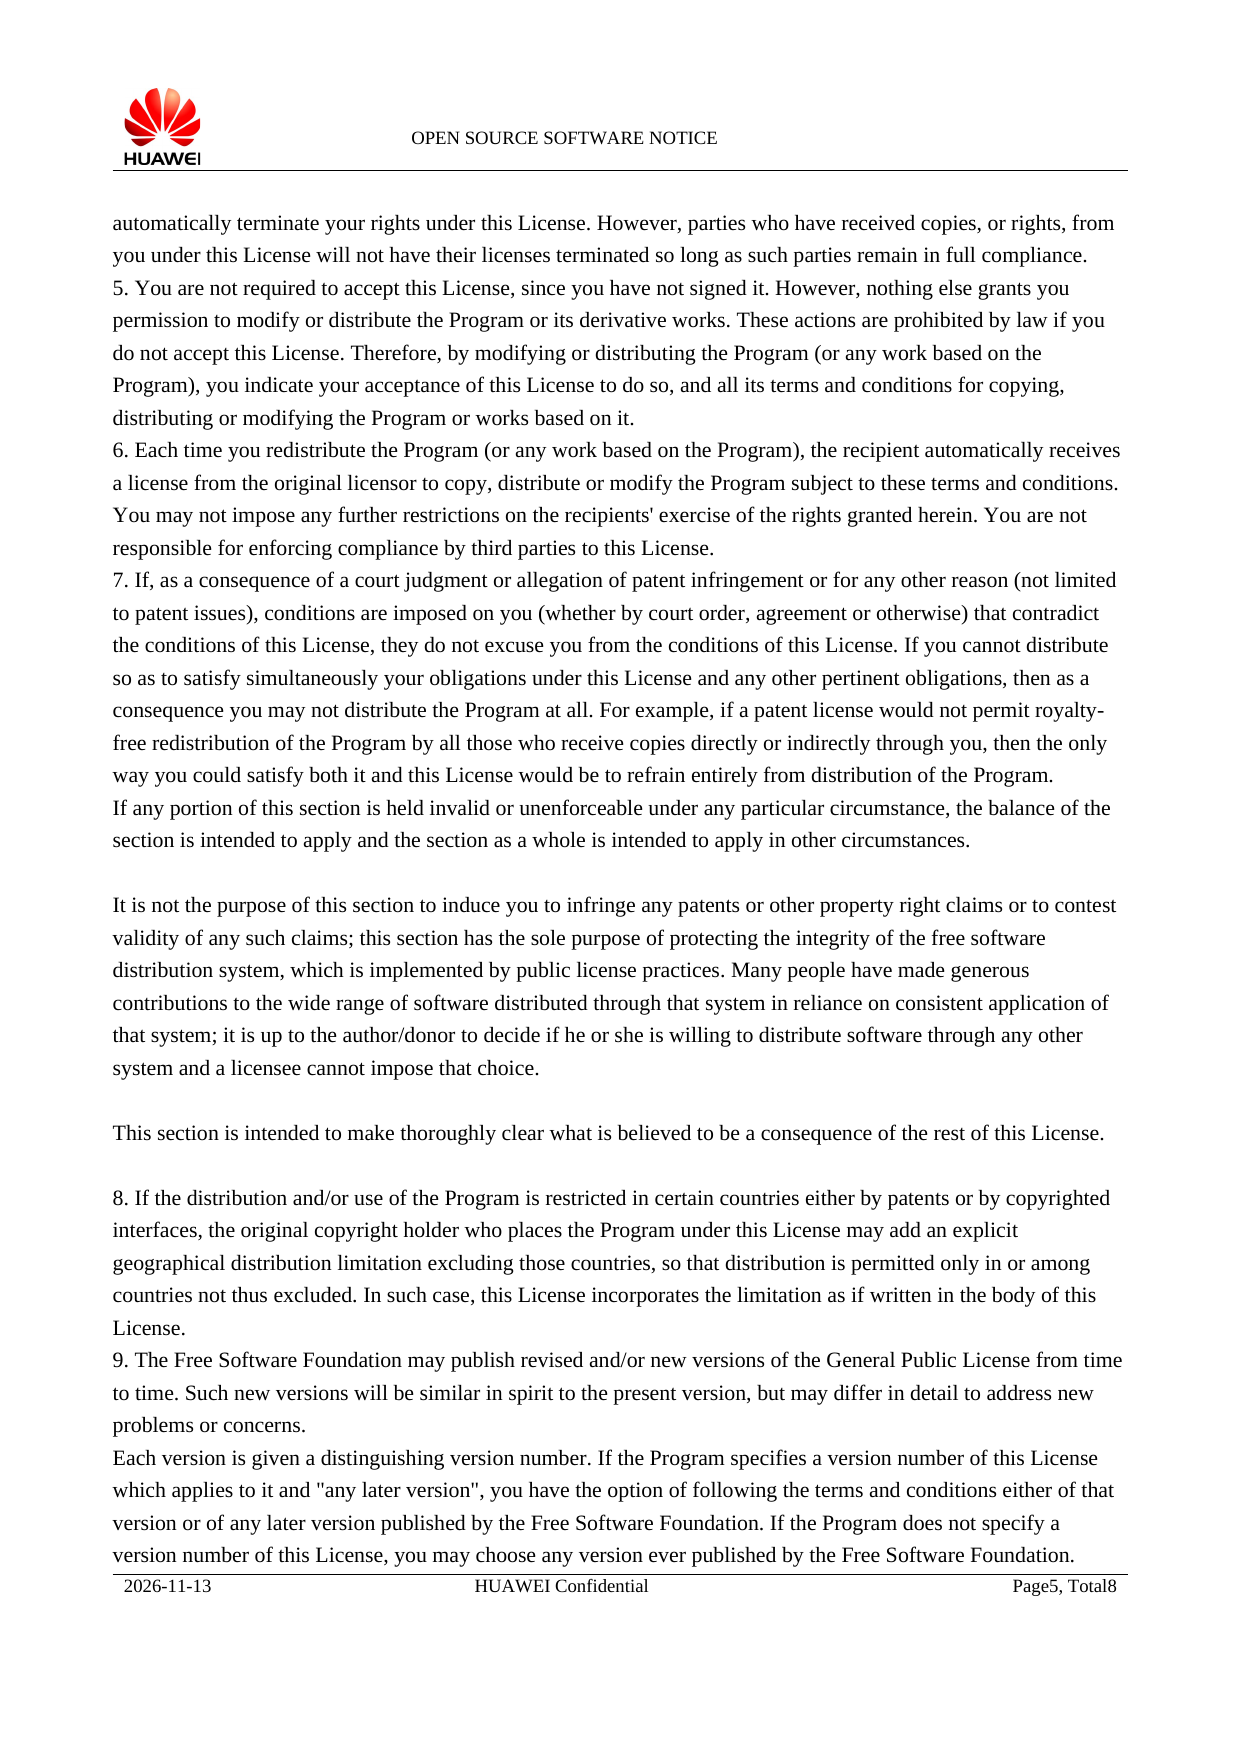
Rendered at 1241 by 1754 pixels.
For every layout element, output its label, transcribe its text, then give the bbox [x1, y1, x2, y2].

picture [124, 88, 201, 165]
